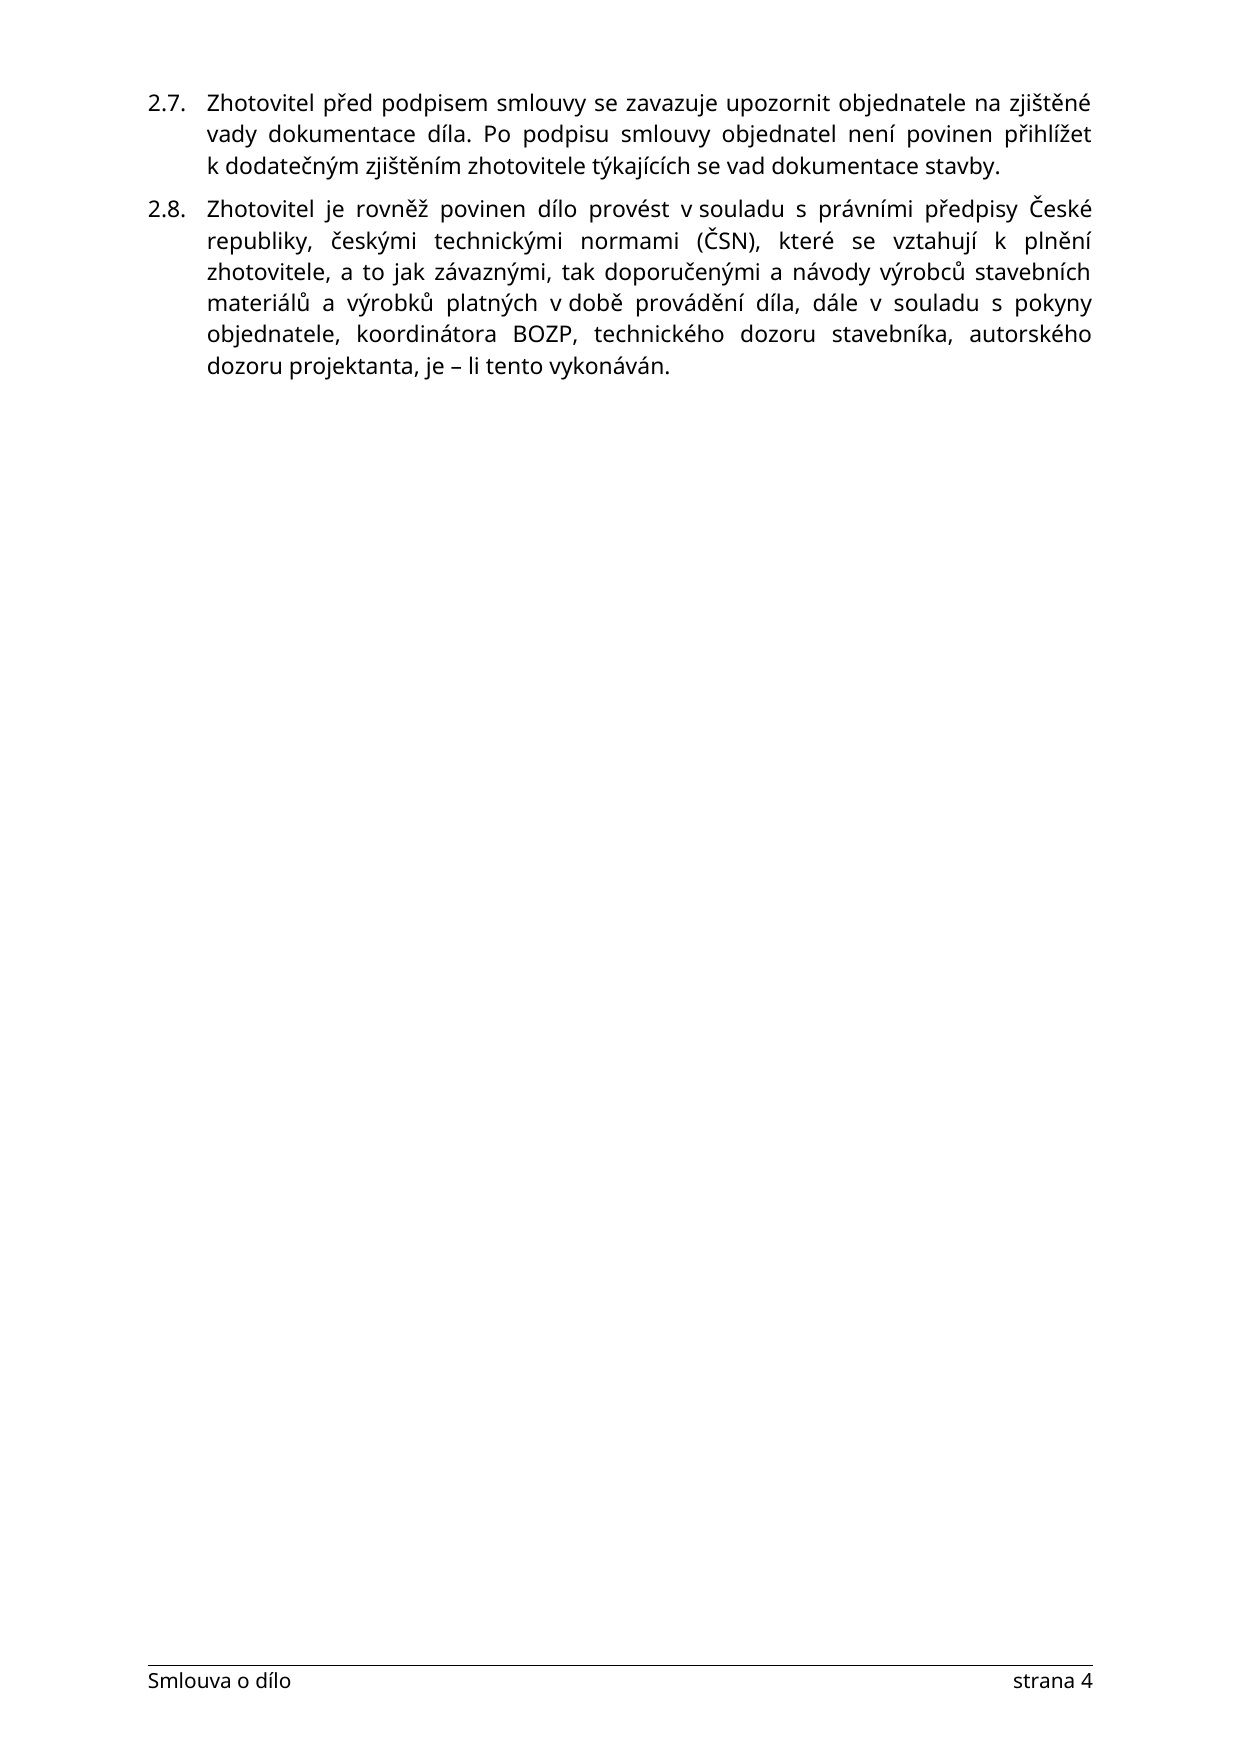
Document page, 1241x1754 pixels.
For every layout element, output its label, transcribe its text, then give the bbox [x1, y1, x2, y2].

list Zhotovitel je rovněž povinen dílo provést v souladu s právními předpisy České republiky, českými technickými normami (ČSN), které se vztahují k plnění zhotovitele, a to jak závaznými, tak doporučenými a návody výrobců stavebních materiálů a výrobků platných v době provádění díla, dále v souladu s pokyny objednatele, koordinátora BOZP, technického dozoru stavebníka, autorského dozoru projektanta, je – li tento vykonáván. [148, 193, 1093, 381]
list Zhotovitel před podpisem smlouvy se zavazuje upozornit objednatele na zjištěné vady dokumentace díla. Po podpisu smlouvy objednatel není povinen přihlížet k dodatečným zjištěním zhotovitele týkajících se vad dokumentace stavby. [148, 87, 1093, 181]
